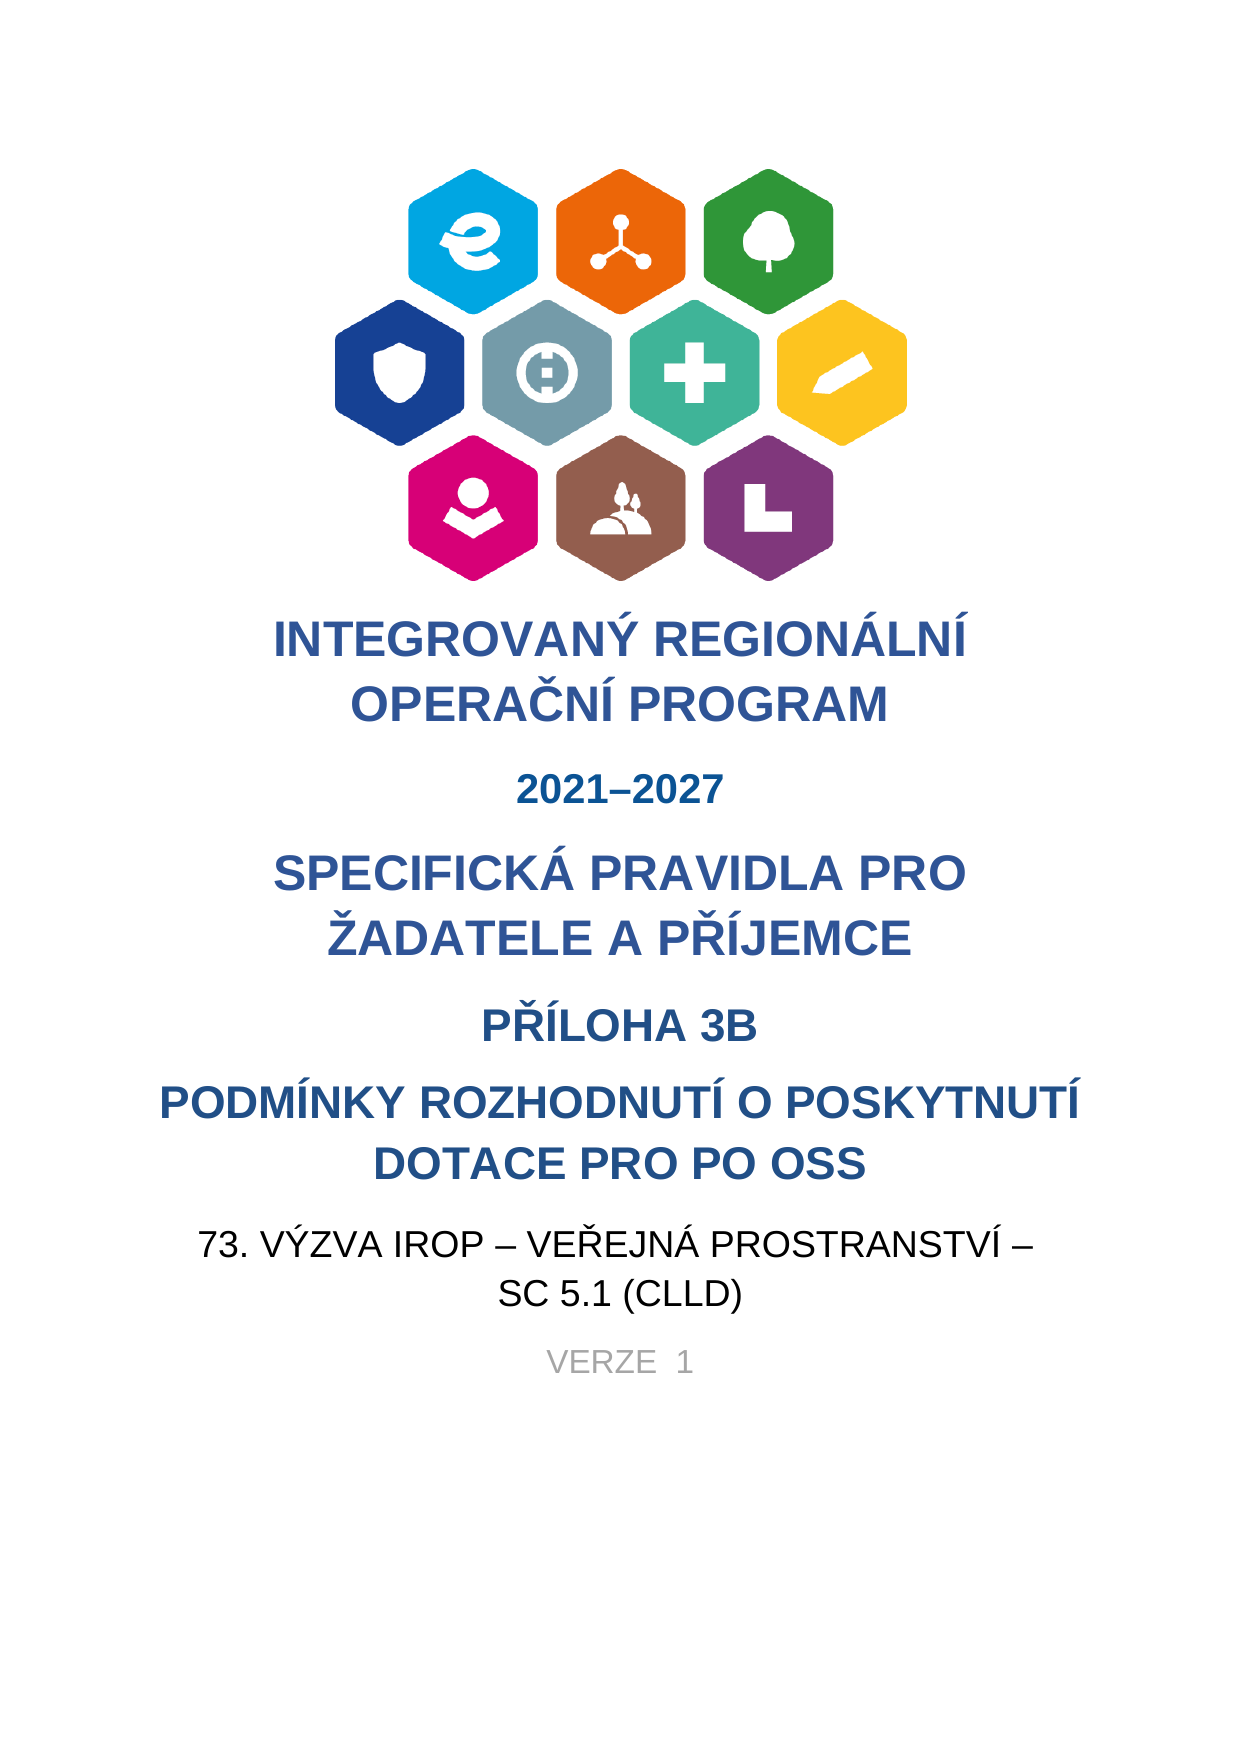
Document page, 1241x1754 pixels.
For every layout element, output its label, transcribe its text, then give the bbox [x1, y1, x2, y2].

text 73. výzva IROP – VEŘEJNÁ PROSTRANSTVÍ – SC 5.1 (CLLD) [148, 1222, 1093, 1314]
text verze 1 [148, 1342, 1093, 1380]
text 2021–2027 [148, 764, 1093, 812]
text PodMÍNKY Rozhodnutí o poskytnutí dotace pro PO OSS [148, 1076, 1093, 1189]
text SPECIFICKÁ PRAVIDLA PRO ŽADATELE A PŘÍJEMCE [148, 843, 1093, 966]
text PŘÍLOHA 3B [148, 998, 1093, 1051]
picture [306, 151, 935, 610]
